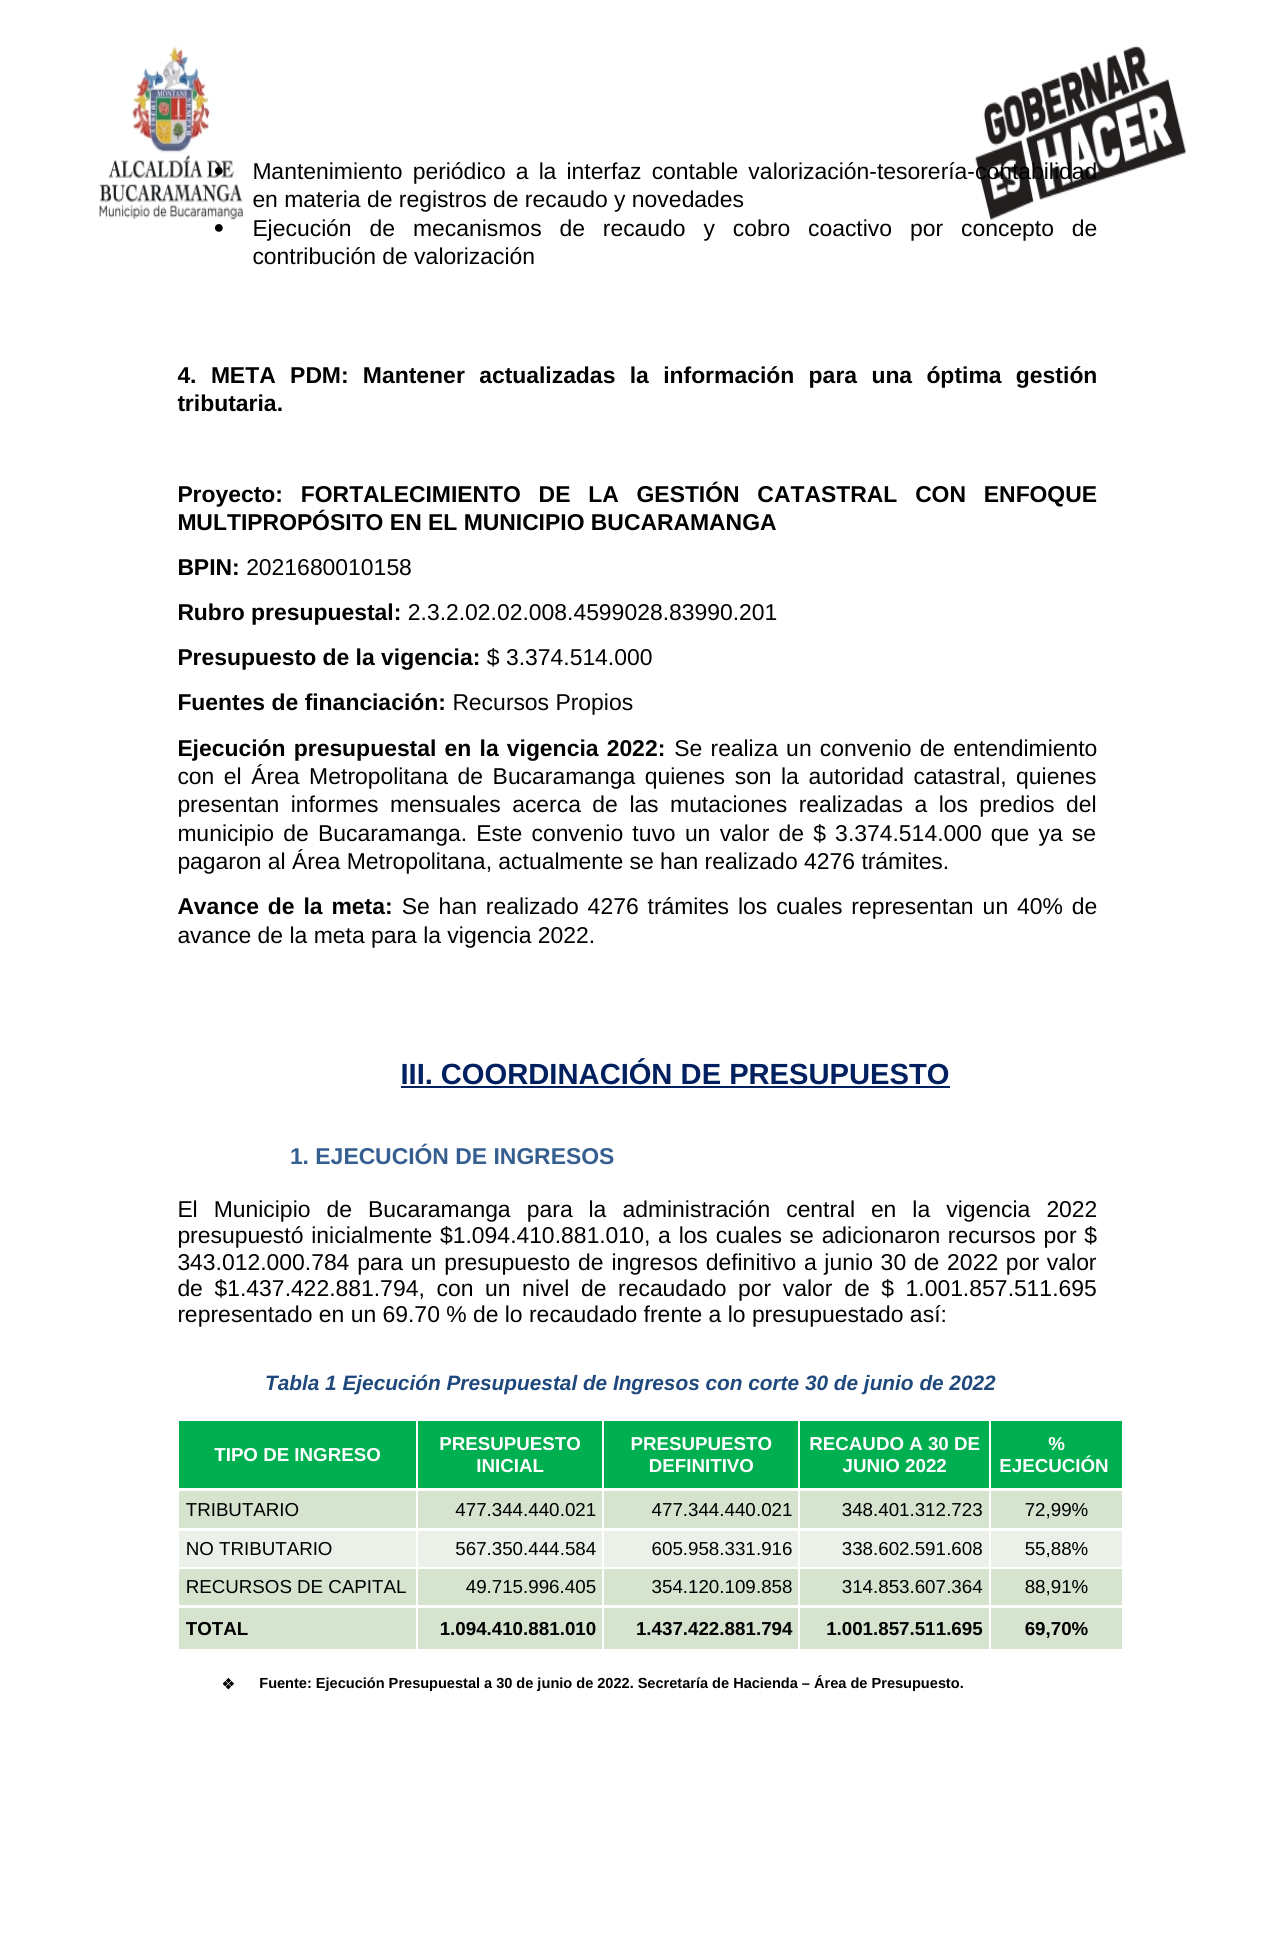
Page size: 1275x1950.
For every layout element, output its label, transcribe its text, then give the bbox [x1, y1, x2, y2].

table_cell 49.715.996.405 [418, 1569, 602, 1605]
table_header PRESUPUESTO DEFINITIVO [604, 1421, 798, 1488]
table_cell 55,88% [991, 1531, 1122, 1567]
text Rubro presupuestal: 2.3.2.02.02.008.4599028.83990.201 [177, 599, 1098, 626]
text Proyecto: FORTALECIMIENTO DE LA GESTIÓN CATASTRAL CON ENFOQUE MULTIPROPÓSITO EN EL MUNICIPIO BUCARAMANGA [177, 481, 1098, 535]
table_cell 88,91% [991, 1569, 1122, 1605]
table_cell 1.001.857.511.695 [800, 1608, 989, 1649]
list Fuente: Ejecución Presupuestal a 30 de junio de 2022. Secretaría de Hacienda – Área de Presupuesto. [222, 1675, 1098, 1692]
picture [58, 0, 1217, 1950]
table_cell NO TRIBUTARIO [179, 1531, 416, 1567]
table_header PRESUPUESTO INICIAL [418, 1421, 602, 1488]
text Ejecución presupuestal en la vigencia 2022: Se realiza un convenio de entendimiento con el Área Metropolitana de Bucaramanga quienes son la autoridad catastral, quienes presentan informes mensuales acerca de las mutaciones realizadas a los predios del municipio de Bucaramanga. Este convenio tuvo un valor de $ 3.374.514.000 que ya se pagaron al Área Metropolitana, actualmente se han realizado 4276 trámites. [177, 734, 1098, 874]
table_cell 1.094.410.881.010 [418, 1608, 602, 1649]
table_cell 1.437.422.881.794 [604, 1608, 798, 1649]
table_cell 567.350.444.584 [418, 1531, 602, 1567]
table_cell 348.401.312.723 [800, 1491, 989, 1528]
table_cell RECURSOS DE CAPITAL [179, 1569, 416, 1605]
list Ejecución de mecanismos de recaudo y cobro coactivo por concepto de contribución de valorización [215, 215, 1098, 269]
table_header % EJECUCIÓN [991, 1421, 1122, 1488]
text Presupuesto de la vigencia: $ 3.374.514.000 [177, 644, 1098, 671]
list Mantenimiento periódico a la interfaz contable valorización-tesorería-contabilidad en materia de registros de recaudo y novedades [215, 158, 1098, 213]
table_cell 477.344.440.021 [604, 1491, 798, 1528]
table_header RECAUDO A 30 DE JUNIO 2022 [800, 1421, 989, 1488]
text Avance de la meta: Se han realizado 4276 trámites los cuales representan un 40% de avance de la meta para la vigencia 2022. [177, 893, 1098, 948]
text 4. META PDM: Mantener actualizadas la información para una óptima gestión tributaria. [177, 362, 1098, 417]
table_header TIPO DE INGRESO [179, 1421, 416, 1488]
table_cell 72,99% [991, 1491, 1122, 1528]
table_cell 338.602.591.608 [800, 1531, 989, 1567]
text BPIN: 2021680010158 [177, 554, 1098, 580]
table_cell 314.853.607.364 [800, 1569, 989, 1605]
list III. COORDINACIÓN DE PRESUPUESTO [252, 1057, 1098, 1091]
table_cell 354.120.109.858 [604, 1569, 798, 1605]
table_cell TRIBUTARIO [179, 1491, 416, 1528]
text El Municipio de Bucaramanga para la administración central en la vigencia 2022 presupuestó inicialmente $1.094.410.881.010, a los cuales se adicionaron recursos por $ 343.012.000.784 para un presupuesto de ingresos definitivo a junio 30 de 2022 por valor de $1.437.422.881.794, con un nivel de recaudado por valor de $ 1.001.857.511.695 representado en un 69.70 % de lo recaudado frente a lo presupuestado así: [177, 1196, 1098, 1328]
text 1. EJECUCIÓN DE INGRESOS [290, 1143, 1098, 1170]
table_cell 69,70% [991, 1608, 1122, 1649]
table_cell 477.344.440.021 [418, 1491, 602, 1528]
table_cell TOTAL [179, 1608, 416, 1649]
text Fuentes de financiación: Recursos Propios [177, 689, 1098, 716]
text Tabla 1 Ejecución Presupuestal de Ingresos con corte 30 de junio de 2022 [259, 1371, 1098, 1395]
table_cell 605.958.331.916 [604, 1531, 798, 1567]
